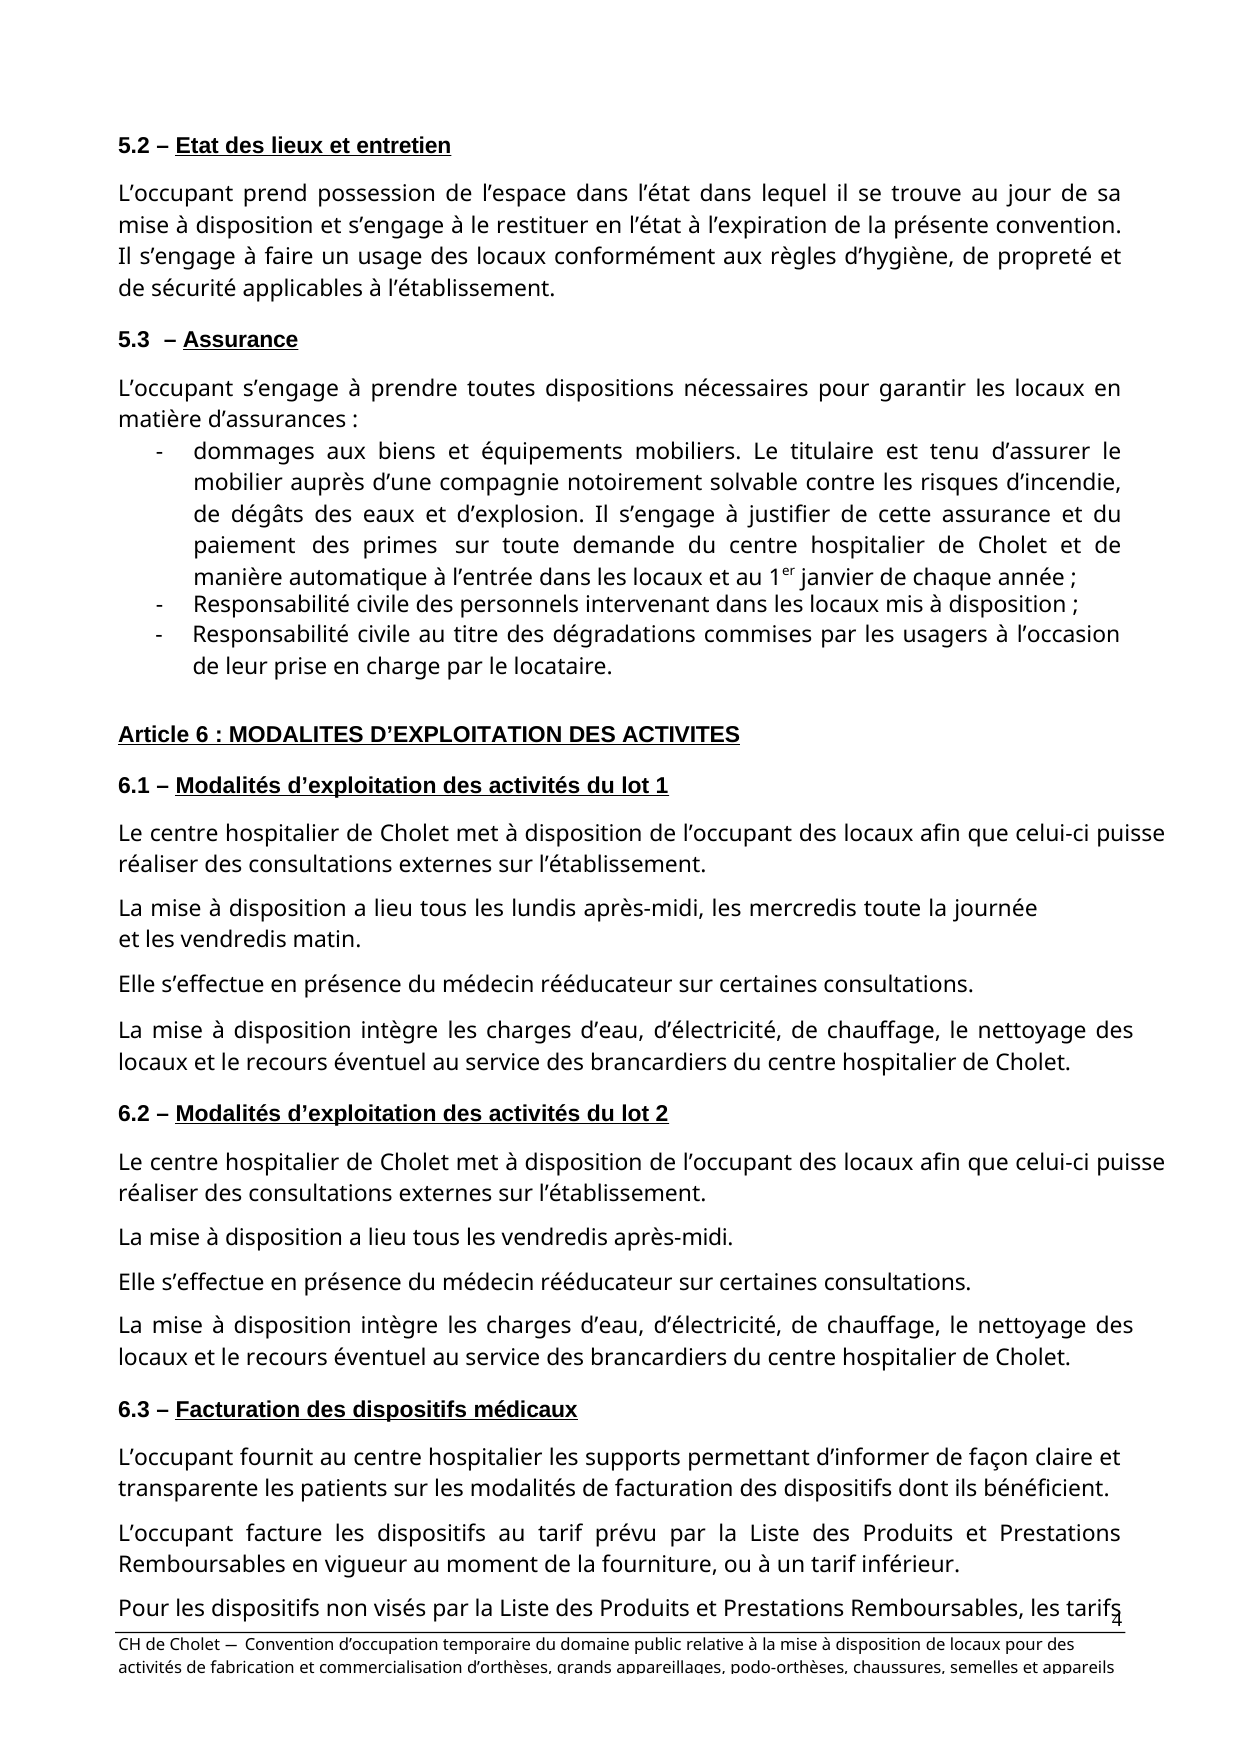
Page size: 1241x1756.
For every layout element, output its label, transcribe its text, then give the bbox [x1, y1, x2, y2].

text La mise à disposition intègre les charges d’eau, d’électricité, de chauffage, le nettoyage des locaux et le recours éventuel au service des brancardiers du centre hospitalier de Cholet. [118, 1309, 1134, 1372]
subtitle – Modalités d’exploitation des activités du lot 2 [118, 1100, 1166, 1127]
text Elle s’effectue en présence du médecin rééducateur sur certaines consultations. [118, 967, 1039, 999]
text La mise à disposition intègre les charges d’eau, d’électricité, de chauffage, le nettoyage des locaux et le recours éventuel au service des brancardiers du centre hospitalier de Cholet. [118, 1014, 1134, 1077]
text La mise à disposition a lieu tous les vendredis après-midi. [118, 1221, 1166, 1252]
list dommages aux biens et équipements mobiliers. Le titulaire est tenu d’assurer le mobilier auprès d’une compagnie notoirement solvable contre les risques d’incendie, de dégâts des eaux et d’explosion. Il s’engage à justifier de cette assurance et du paiement des primes sur toute demande du centre hospitalier de Cholet et de manière automatique à l’entrée dans les locaux et au 1er janvier de chaque année ; [156, 435, 1123, 592]
subtitle – Assurance [118, 326, 1166, 353]
list Responsabilité civile au titre des dégradations commises par les usagers à l’occasion de leur prise en charge par le locataire. [155, 618, 1122, 681]
text L’occupant facture les dispositifs au tarif prévu par la Liste des Produits et Prestations Remboursables en vigueur au moment de la fourniture, ou à un tarif inférieur. [118, 1516, 1122, 1579]
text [118, 1592, 1122, 1623]
list Responsabilité civile des personnels intervenant dans les locaux mis à disposition ; [156, 593, 1166, 618]
text L’occupant s’engage à prendre toutes dispositions nécessaires pour garantir les locaux en matière d’assurances : [118, 372, 1122, 434]
text L’occupant prend possession de l’espace dans l’état dans lequel il se trouve au jour de sa mise à disposition et s’engage à le restituer en l’état à l’expiration de la présente convention. Il s’engage à faire un usage des locaux conformément aux règles d’hygiène, de propreté et de sécurité applicables à l’établissement. [118, 177, 1123, 303]
text Elle s’effectue en présence du médecin rééducateur sur certaines consultations. [118, 1265, 1166, 1297]
list – Modalités d’exploitation des activités du lot 1 [118, 772, 1166, 798]
text Le centre hospitalier de Cholet met à disposition de l’occupant des locaux afin que celui-ci puisse réaliser des consultations externes sur l’établissement. [118, 817, 1166, 880]
text Le centre hospitalier de Cholet met à disposition de l’occupant des locaux afin que celui-ci puisse réaliser des consultations externes sur l’établissement. [118, 1146, 1166, 1208]
subtitle Article 6 : MODALITES D’EXPLOITATION DES ACTIVITES [118, 721, 1166, 748]
text La mise à disposition a lieu tous les lundis après-midi, les mercredis toute la journée et les vendredis matin. [118, 892, 1039, 955]
text L’occupant fournit au centre hospitalier les supports permettant d’informer de façon claire et transparente les patients sur les modalités de facturation des dispositifs dont ils bénéficient. [118, 1441, 1122, 1503]
subtitle – Etat des lieux et entretien [118, 132, 1166, 158]
subtitle – Facturation des dispositifs médicaux [118, 1396, 1166, 1422]
